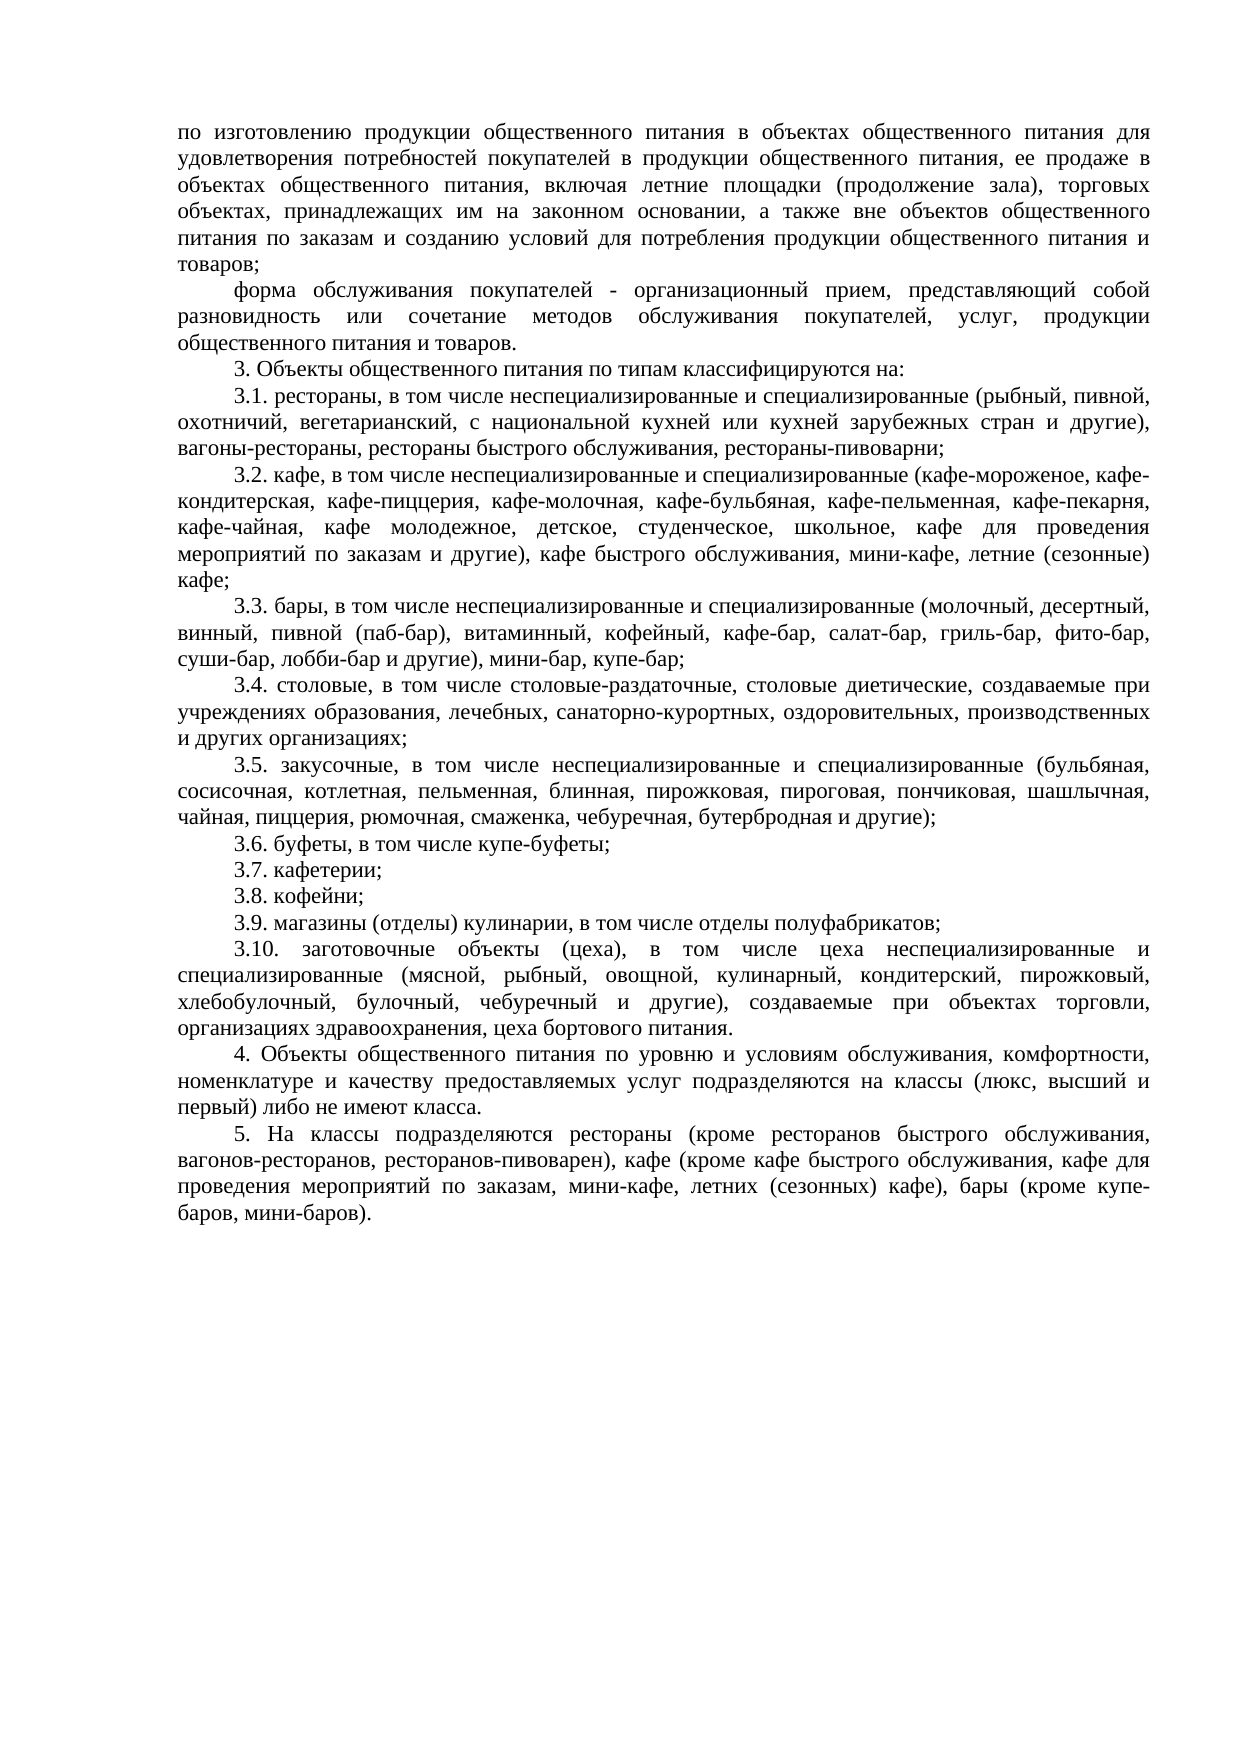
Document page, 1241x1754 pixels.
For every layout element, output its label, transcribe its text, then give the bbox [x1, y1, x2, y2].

text 4. Объекты общественного питания по уровню и условиям обслуживания, комфортности, номенклатуре и качеству предоставляемых услуг подразделяются на классы (люкс, высший и первый) либо не имеют класса. [177, 1041, 1152, 1119]
text 3.7. кафетерии; [177, 856, 1152, 882]
text 3.6. буфеты, в том числе купе-буфеты; [177, 830, 1152, 856]
text 3. Объекты общественного питания по типам классифицируются на: [177, 355, 1152, 382]
text 3.3. бары, в том числе неспециализированные и специализированные (молочный, десертный, винный, пивной (паб-бар), витаминный, кофейный, кафе-бар, салат-бар, гриль-бар, фито-бар, суши-бар, лобби-бар и другие), мини-бар, купе-бар; [177, 592, 1152, 672]
text 3.9. магазины (отделы) кулинарии, в том числе отделы полуфабрикатов; [177, 909, 1152, 935]
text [177, 118, 1152, 276]
text 3.1. рестораны, в том числе неспециализированные и специализированные (рыбный, пивной, охотничий, вегетарианский, с национальной кухней или кухней зарубежных стран и другие), вагоны-рестораны, рестораны быстрого обслуживания, рестораны-пивоварни; [177, 382, 1152, 461]
text 3.4. столовые, в том числе столовые-раздаточные, столовые диетические, создаваемые при учреждениях образования, лечебных, санаторно-курортных, оздоровительных, производственных и других организациях; [177, 672, 1152, 751]
text 3.2. кафе, в том числе неспециализированные и специализированные (кафе-мороженое, кафе-кондитерская, кафе-пиццерия, кафе-молочная, кафе-бульбяная, кафе-пельменная, кафе-пекарня, кафе-чайная, кафе молодежное, детское, студенческое, школьное, кафе для проведения мероприятий по заказам и другие), кафе быстрого обслуживания, мини-кафе, летние (сезонные) кафе; [177, 461, 1152, 592]
text 5. На классы подразделяются рестораны (кроме ресторанов быстрого обслуживания, вагонов-ресторанов, ресторанов-пивоварен), кафе (кроме кафе быстрого обслуживания, кафе для проведения мероприятий по заказам, мини-кафе, летних (сезонных) кафе), бары (кроме купе-баров, мини-баров). [177, 1119, 1152, 1225]
text форма обслуживания покупателей - организационный прием, представляющий собой разновидность или сочетание методов обслуживания покупателей, услуг, продукции общественного питания и товаров. [177, 276, 1152, 355]
text 3.10. заготовочные объекты (цеха), в том числе цеха неспециализированные и специализированные (мясной, рыбный, овощной, кулинарный, кондитерский, пирожковый, хлебобулочный, булочный, чебуречный и другие), создаваемые при объектах торговли, организациях здравоохранения, цеха бортового питания. [177, 935, 1152, 1041]
text 3.5. закусочные, в том числе неспециализированные и специализированные (бульбяная, сосисочная, котлетная, пельменная, блинная, пирожковая, пироговая, пончиковая, шашлычная, чайная, пиццерия, рюмочная, смаженка, чебуречная, бутербродная и другие); [177, 751, 1152, 830]
text 3.8. кофейни; [177, 882, 1152, 909]
